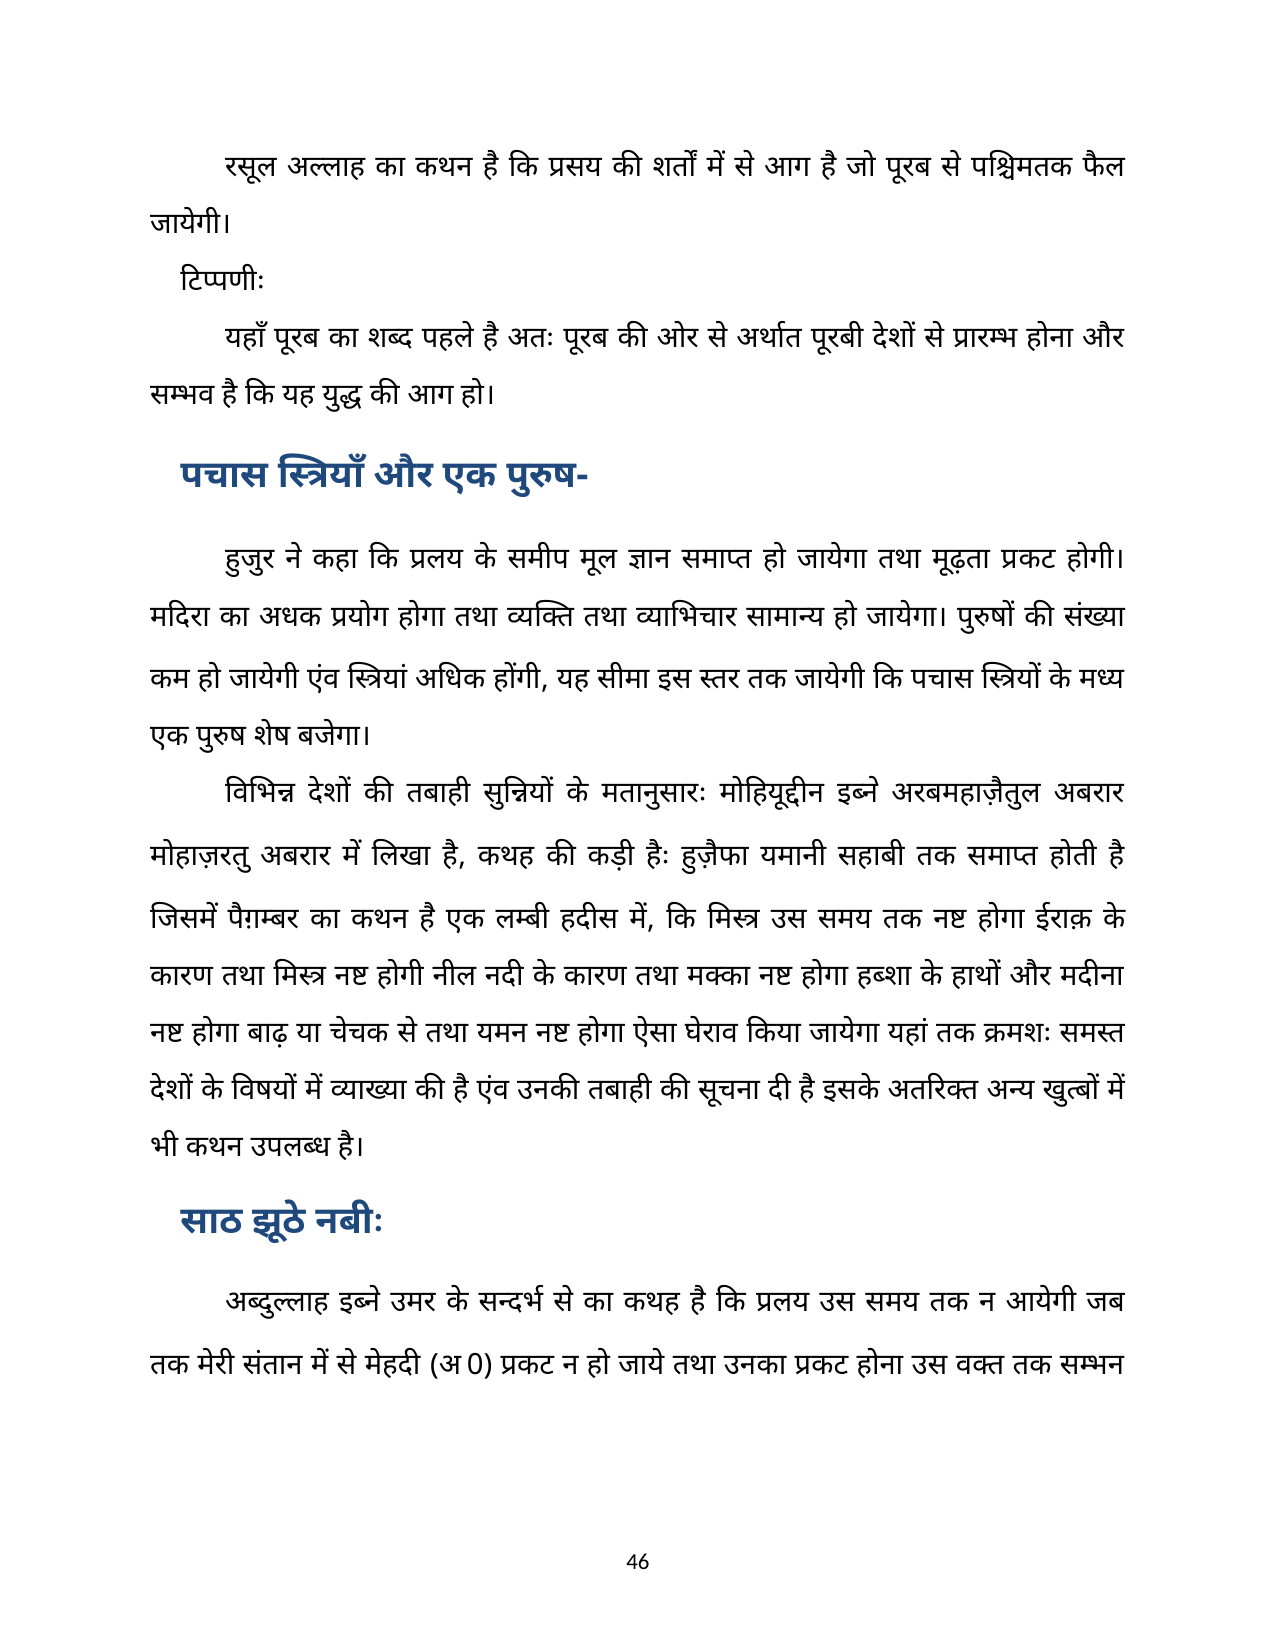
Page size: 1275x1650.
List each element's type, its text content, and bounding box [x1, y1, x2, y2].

text रसूल अल्लाह का कथन है कि प्रसय की शर्तों में से आग है जो पूरब से पश्चिमतक फैल जायेगी। [150, 150, 1125, 245]
text विभिन्न देशों की तबाही सुन्नियों के मतानुसारः मोहियूद्दीन इब्ने अरबमहाज़ैतुल अबरार मोहाज़रतु अबरार में लिखा है, कथह की कड़ी हैः हुज़ैफा यमानी सहाबी तक समाप्त होती है जिसमें पैग़म्बर का कथन है एक लम्बी हदीस में, कि मिस्त्र उस समय तक नष्ट होगा ईराक़ के कारण तथा मिस्त्र नष्ट होगी नील नदी के कारण तथा मक्का नष्ट होगा हब्शा के हाथों और मदीना नष्ट होगा बाढ़ या चेचक से तथा यमन नष्ट होगा ऐसा घेराव किया जायेगा यहां तक क्रमशः समस्त देशों के विषयों में व्याख्या की है एंव उनकी तबाही की सूचना दी है इसके अतरिक्त अन्य खुत्बों में भी कथन उपलब्ध है। [150, 777, 1125, 1168]
text यहाँ पूरब का शब्द पहले है अतः पूरब की ओर से अर्थात पूरबी देशों से प्रारम्भ होना और सम्भव है कि यह युद्ध की आग हो। [150, 321, 1125, 416]
text टिप्पणीः [150, 264, 1125, 302]
text हुजुर ने कहा कि प्रलय के समीप मूल ज्ञान समाप्त हो जायेगा तथा मूढ़ता प्रकट होगी। मदिरा का अधक प्रयोग होगा तथा व्यक्ति तथा व्याभिचार सामान्य हो जायेगा। पुरुषों की संख्या कम हो जायेगी एंव स्त्रियां अधिक होंगी, यह सीमा इस स्तर तक जायेगी कि पचास स्त्रियों के मध्य एक पुरुष शेष बजेगा। [150, 543, 1125, 758]
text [150, 1285, 1125, 1386]
subtitle पचास स्त्रियाँ और एक पुरुष- [150, 447, 1125, 503]
subtitle साठ झूठे नबीः [150, 1199, 1125, 1248]
